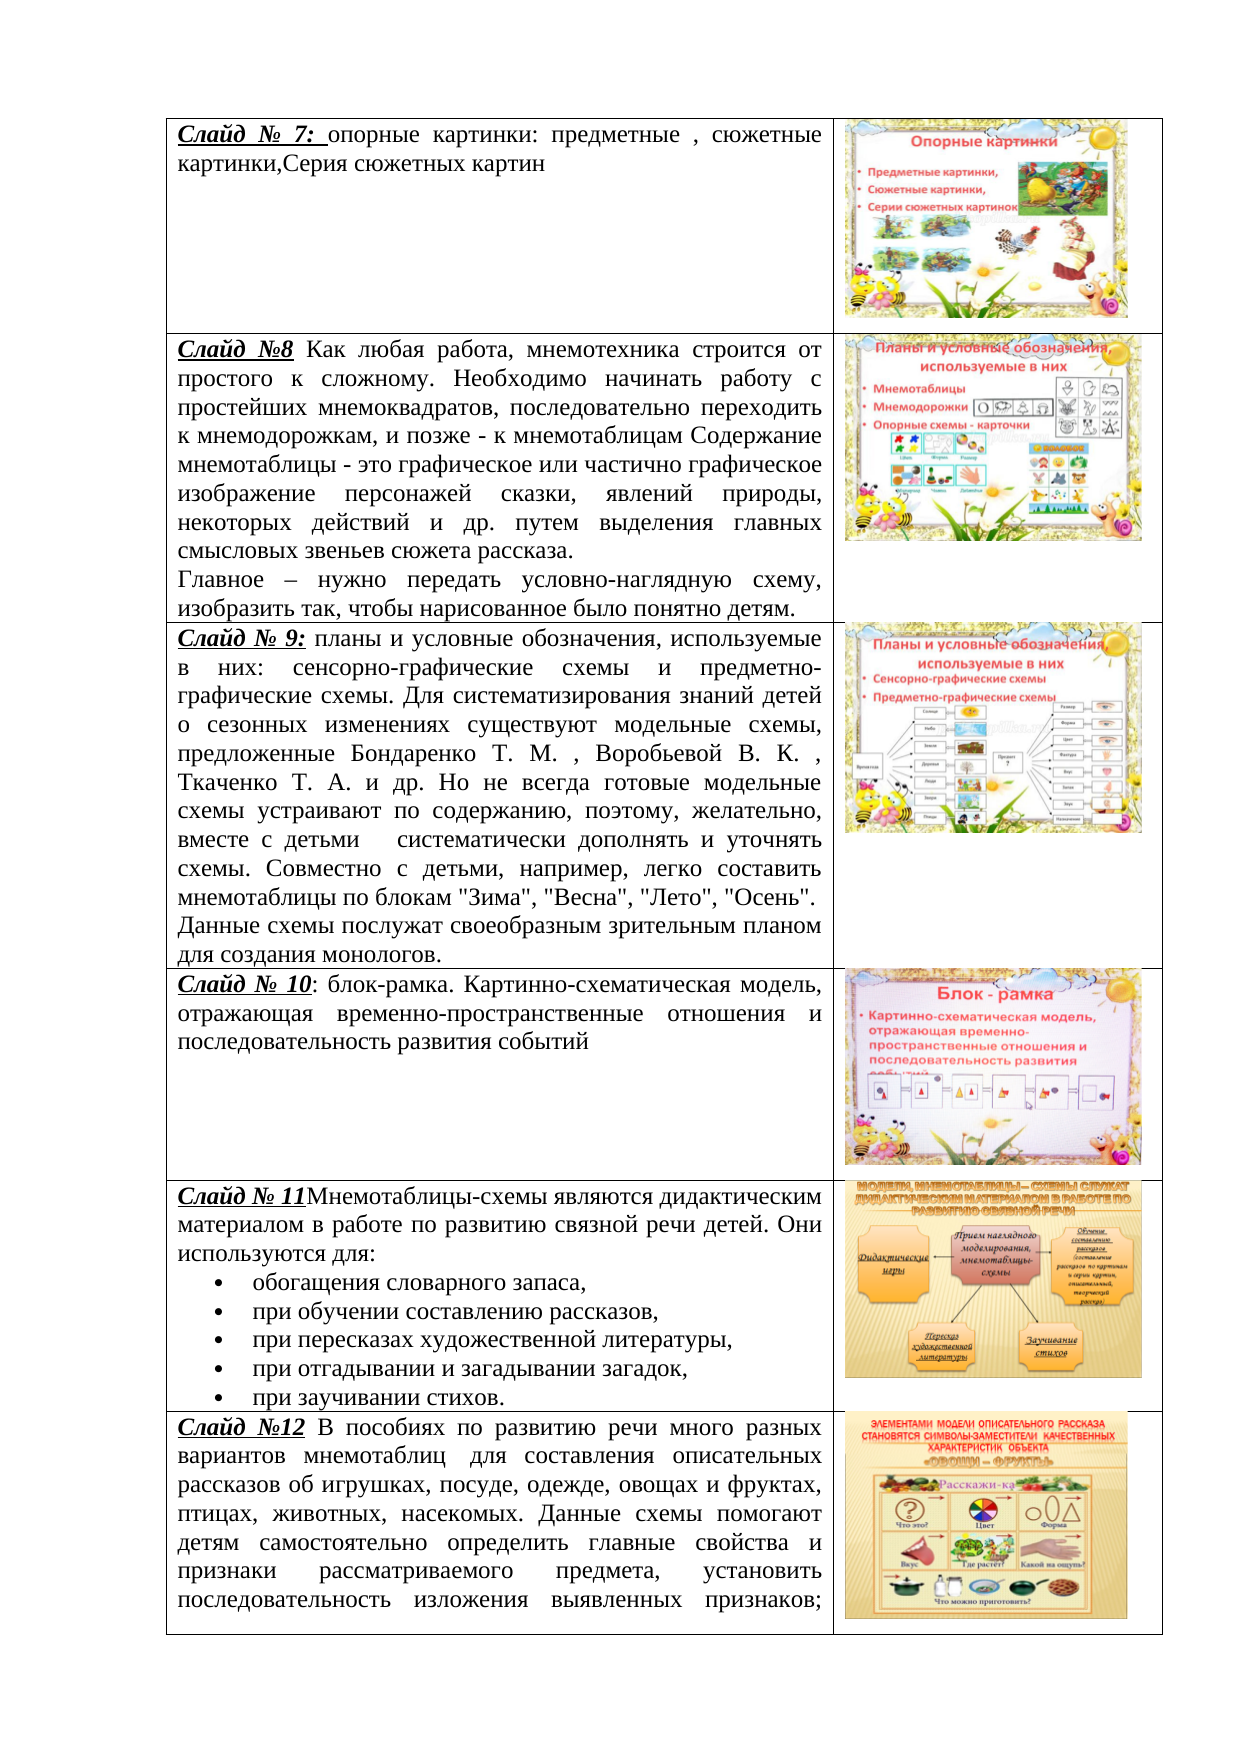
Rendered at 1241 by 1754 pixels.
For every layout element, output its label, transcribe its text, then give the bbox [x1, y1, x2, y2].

table_cell [834, 969, 1162, 1180]
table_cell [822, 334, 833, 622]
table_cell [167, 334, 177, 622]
picture [845, 1180, 1142, 1378]
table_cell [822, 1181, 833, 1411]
picture [845, 622, 1142, 833]
table_cell [834, 334, 1162, 622]
table_cell [834, 119, 1162, 333]
picture [845, 1411, 1128, 1619]
table_cell [834, 623, 1162, 968]
picture [845, 968, 1142, 1165]
table_cell Слайд № 10: блок-рамка. Картинно-схематическая модель, отражающая временно-пространственные отношения и последовательность развития событий [167, 969, 833, 1180]
table_cell [834, 1412, 1162, 1634]
picture [845, 119, 1128, 318]
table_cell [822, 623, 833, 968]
table_cell [834, 1181, 1162, 1411]
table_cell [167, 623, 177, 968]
table_cell Слайд № 7: опорные картинки: предметные , сюжетные картинки,Серия сюжетных картин [167, 119, 833, 333]
picture [845, 334, 1142, 541]
